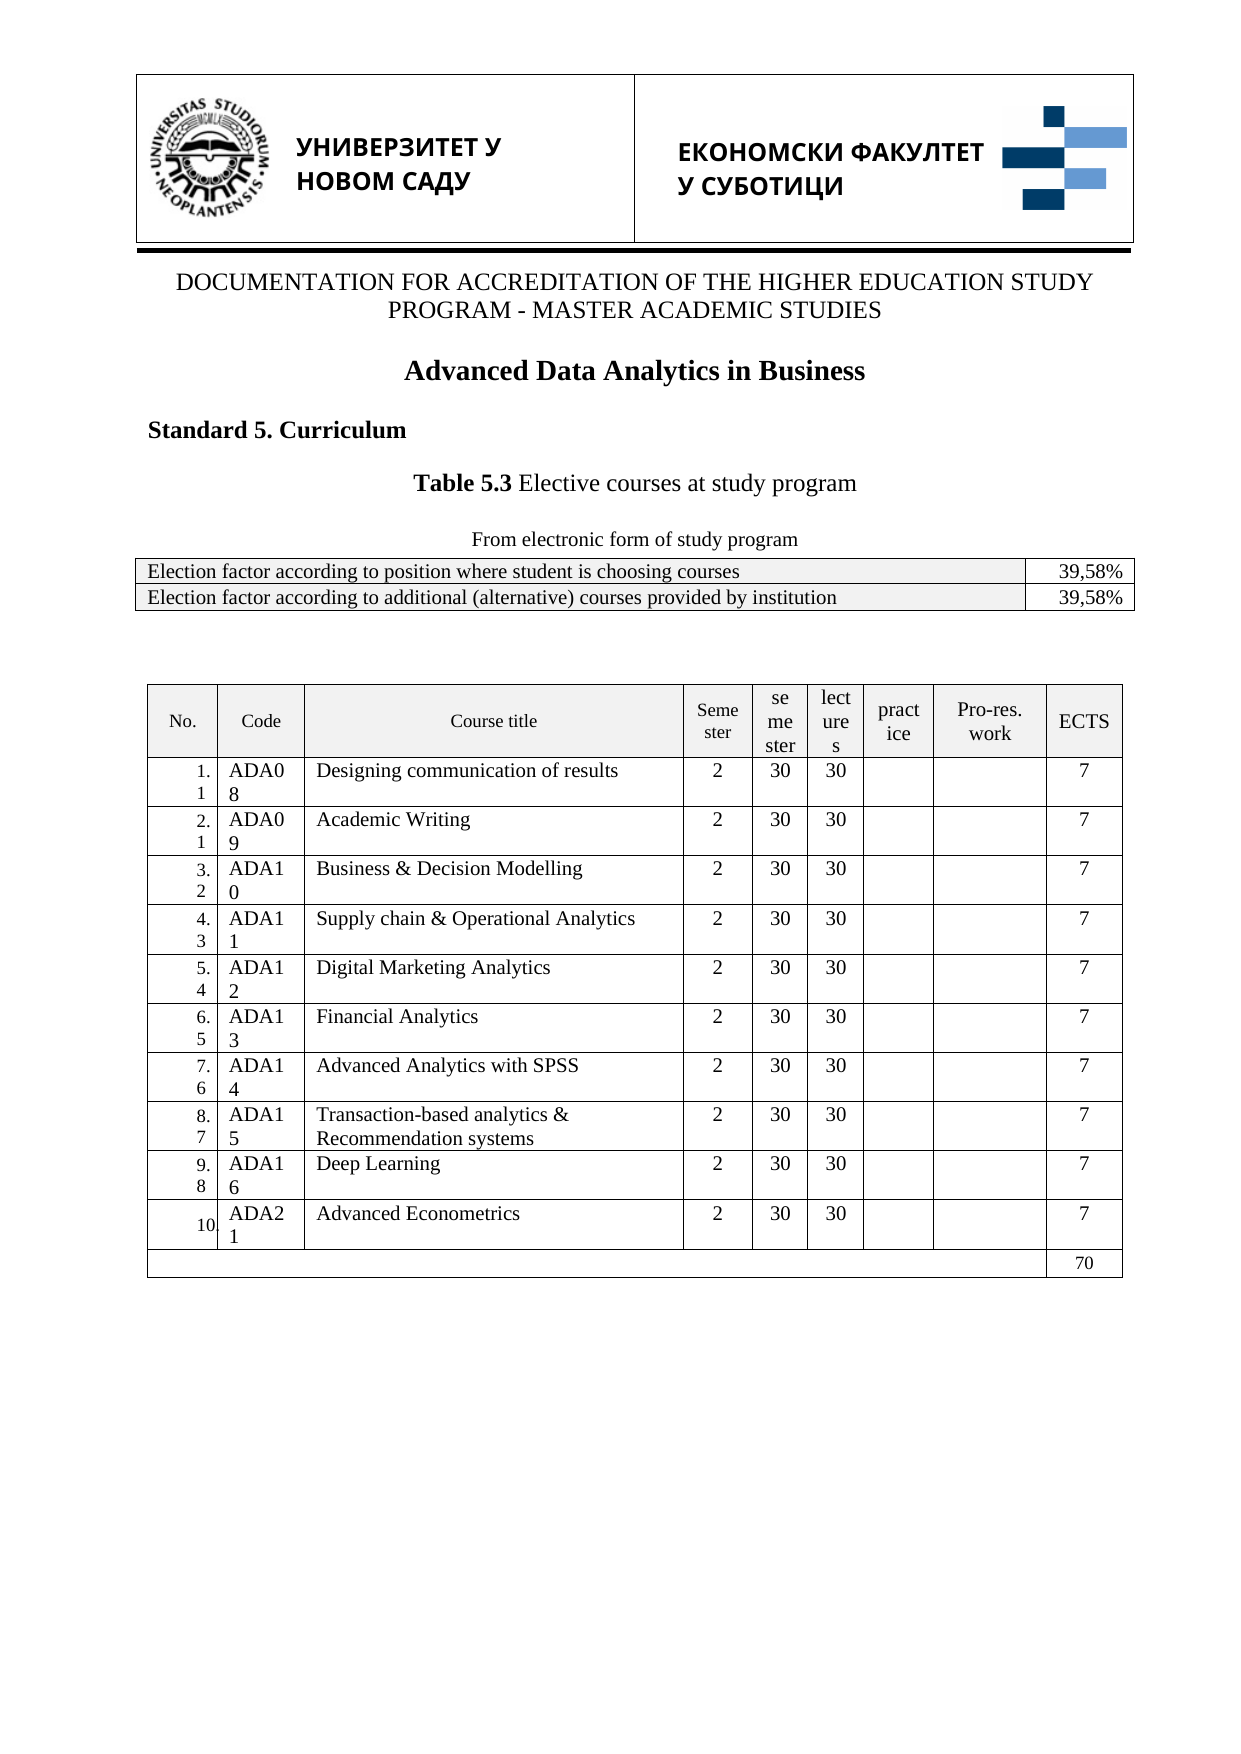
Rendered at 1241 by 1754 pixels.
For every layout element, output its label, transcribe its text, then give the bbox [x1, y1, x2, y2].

table_cell [934, 856, 1046, 904]
table_cell ADA14 [218, 1053, 304, 1101]
table_cell ADA13 [218, 1004, 304, 1052]
table_cell 30 [753, 1102, 807, 1150]
table_cell 30 [808, 955, 863, 1003]
table_cell 30 [753, 1053, 807, 1101]
table_cell [864, 758, 933, 806]
table_cell [934, 1004, 1046, 1052]
table_cell 1 [148, 758, 217, 806]
table_cell [934, 807, 1046, 855]
table_cell [864, 955, 933, 1003]
table_cell 3 [148, 905, 217, 953]
table_cell [934, 955, 1046, 1003]
table_cell Financial Analytics [305, 1004, 683, 1052]
table_cell 30 [808, 1200, 863, 1248]
table_header lectures [808, 685, 863, 757]
table_cell 30 [808, 1004, 863, 1052]
table_cell 30 [753, 1004, 807, 1052]
text From electronic form of study program [148, 527, 1122, 551]
table_cell 7 [1047, 807, 1122, 855]
picture [149, 97, 270, 218]
table_cell 8 [148, 1151, 217, 1199]
table_cell 30 [808, 1102, 863, 1150]
table_cell 2 [684, 1200, 752, 1248]
table_cell 2 [148, 856, 217, 904]
table_cell [148, 1250, 1046, 1277]
table_header Election factor according to position where student is choosing courses [136, 559, 1025, 583]
table_cell 30 [808, 1053, 863, 1101]
table_cell Business & Decision Modelling [305, 856, 683, 904]
table_cell [864, 905, 933, 953]
table_cell ADA10 [218, 856, 304, 904]
table_cell [864, 1053, 933, 1101]
table_cell 2 [684, 1151, 752, 1199]
table_cell 2 [684, 807, 752, 855]
table_cell [148, 1200, 217, 1248]
table_cell 30 [808, 856, 863, 904]
table_cell 7 [1047, 905, 1122, 953]
table_cell ADA12 [218, 955, 304, 1003]
picture [1002, 106, 1127, 210]
table_cell 2 [684, 955, 752, 1003]
table_cell 2 [684, 758, 752, 806]
table_cell 30 [808, 905, 863, 953]
table_cell [934, 1151, 1046, 1199]
table_cell Supply chain & Operational Analytics [305, 905, 683, 953]
table_cell Digital Marketing Analytics [305, 955, 683, 1003]
table_cell 39,58% [1026, 584, 1134, 610]
table_cell 1 [148, 807, 217, 855]
table_cell 2 [684, 1102, 752, 1150]
table_cell [864, 856, 933, 904]
table_cell Deep Learning [305, 1151, 683, 1199]
table_cell 30 [753, 856, 807, 904]
table_header 39,58% [1026, 559, 1134, 583]
table_cell 7 [1047, 955, 1122, 1003]
text DOCUMENTATION FOR ACCREDITATION OF THE HIGHER EDUCATION STUDY PROGRAM - MASTER ACADEMIC STUDIES [148, 267, 1122, 324]
table_cell Advanced Econometrics [305, 1200, 683, 1248]
table_cell ADA16 [218, 1151, 304, 1199]
table_cell [934, 758, 1046, 806]
table_header Semester [684, 685, 752, 757]
table_cell 7 [1047, 1102, 1122, 1150]
table_cell 30 [753, 955, 807, 1003]
table_cell 2 [684, 1053, 752, 1101]
table_cell 7 [1047, 1053, 1122, 1101]
table_cell 2 [684, 856, 752, 904]
table_header semester [753, 685, 807, 757]
table_cell 6 [148, 1053, 217, 1101]
table_header Pro-res. work [934, 685, 1046, 757]
table_cell 7 [148, 1102, 217, 1150]
table_cell 5 [148, 1004, 217, 1052]
table_cell Academic Writing [305, 807, 683, 855]
table_cell [934, 1102, 1046, 1150]
table_cell ADA15 [218, 1102, 304, 1150]
table_header ECTS [1047, 685, 1122, 757]
table_cell Election factor according to additional (alternative) courses provided by institution [136, 584, 1025, 610]
table_cell 7 [1047, 1151, 1122, 1199]
table_cell ADA09 [218, 807, 304, 855]
table_cell 30 [753, 807, 807, 855]
table_cell [864, 1004, 933, 1052]
text Standard 5. Curriculum [148, 415, 1122, 444]
table_cell 7 [1047, 856, 1122, 904]
table_cell 30 [753, 1151, 807, 1199]
table_cell [864, 1102, 933, 1150]
table_cell 30 [753, 905, 807, 953]
table_cell [934, 1200, 1046, 1248]
table_header Course title [305, 685, 683, 757]
table_cell 2 [684, 1004, 752, 1052]
table_cell Advanced Analytics with SPSS [305, 1053, 683, 1101]
table_cell Designing communication of results [305, 758, 683, 806]
table_cell 7 [1047, 1004, 1122, 1052]
table_header practice [864, 685, 933, 757]
table_cell [864, 1151, 933, 1199]
text Table 5.3 Elective courses at study program [148, 468, 1122, 497]
table_cell 30 [808, 1151, 863, 1199]
table_cell 2 [684, 905, 752, 953]
table_cell 70 [1047, 1250, 1122, 1277]
table_cell [864, 1200, 933, 1248]
table_cell ADA11 [218, 905, 304, 953]
table_cell [934, 905, 1046, 953]
text Advanced Data Analytics in Business [148, 353, 1122, 387]
table_cell 30 [808, 758, 863, 806]
table_cell 7 [1047, 758, 1122, 806]
table_cell [934, 1053, 1046, 1101]
table_cell 30 [753, 758, 807, 806]
table_cell [864, 807, 933, 855]
table_cell 30 [808, 807, 863, 855]
table_cell ADA21 [218, 1200, 304, 1248]
table_cell 7 [1047, 1200, 1122, 1248]
table_header No. [148, 685, 217, 757]
table_cell Transaction-based analytics & Recommendation systems [305, 1102, 683, 1150]
table_cell 4 [148, 955, 217, 1003]
table_cell ADA08 [218, 758, 304, 806]
table_header Code [218, 685, 304, 757]
table_cell 30 [753, 1200, 807, 1248]
